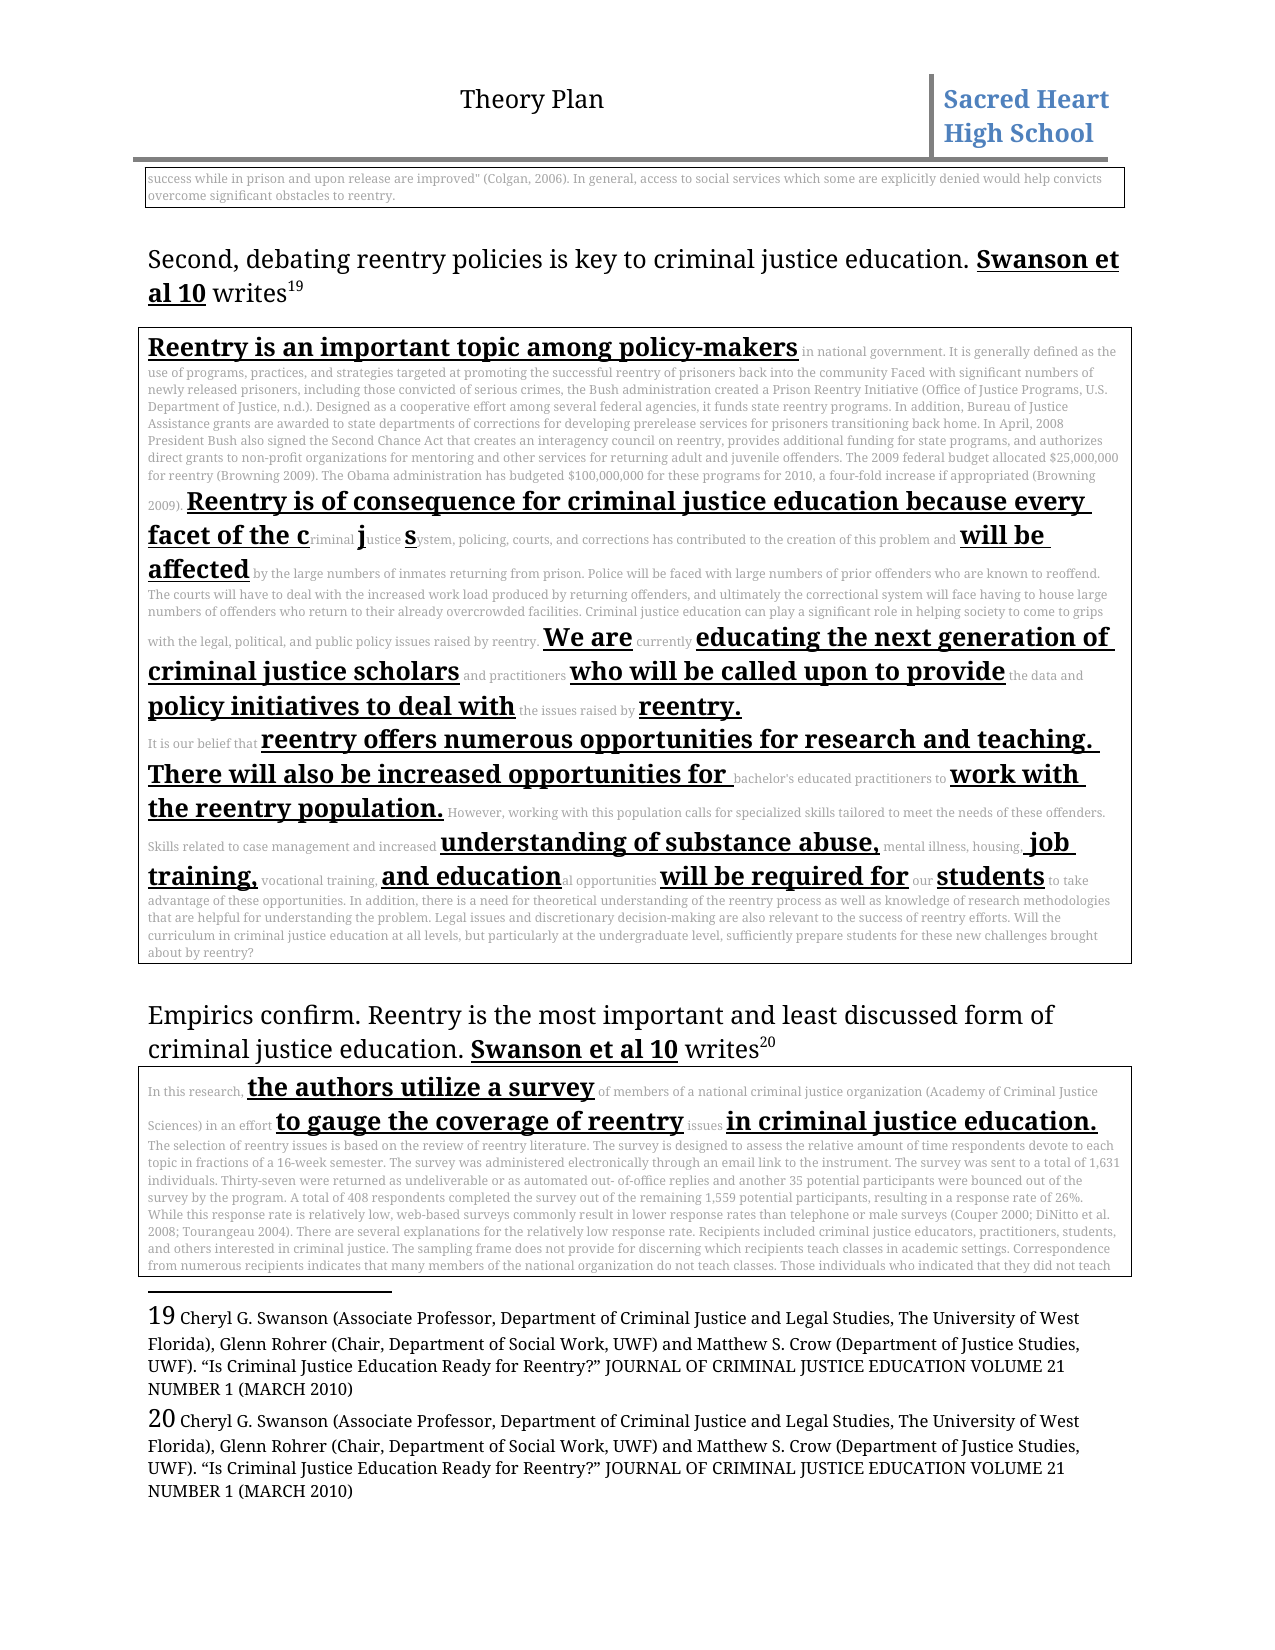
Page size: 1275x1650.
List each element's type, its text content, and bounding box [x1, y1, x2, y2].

text Reentry is an important topic among policy-makers in national government. It is generally defined as the use of programs, practices, and strategies targeted at promoting the successful reentry of prisoners back into the community Faced with significant numbers of newly released prisoners, including those convicted of serious crimes, the Bush administration created a Prison Reentry Initiative (Office of Justice Programs, U.S. Department of Justice, n.d.). Designed as a cooperative effort among several federal agencies, it funds state reentry programs. In addition, Bureau of Justice Assistance grants are awarded to state departments of corrections for developing prerelease services for prisoners transitioning back home. In April, 2008 President Bush also signed the Second Chance Act that creates an interagency council on reentry, provides additional funding for state programs, and authorizes direct grants to non-profit organizations for mentoring and other services for returning adult and juvenile offenders. The 2009 federal budget allocated $25,000,000 for reentry (Browning 2009). The Obama administration has budgeted $100,000,000 for these programs for 2010, a four-fold increase if appropriated (Browning 2009). Reentry is of consequence for criminal justice education because every facet of the criminal justice system, policing, courts, and corrections has contributed to the creation of this problem and will be affected by the large numbers of inmates returning from prison. Police will be faced with large numbers of prior offenders who are known to reoffend. The courts will have to deal with the increased work load produced by returning offenders, and ultimately the correctional system will face having to house large numbers of offenders who return to their already overcrowded facilities. Criminal justice education can play a significant role in helping society to come to grips with the legal, political, and public policy issues raised by reentry. We are currently educating the next generation of criminal justice scholars and practitioners who will be called upon to provide the data and policy initiatives to deal with the issues raised by reentry. [139, 328, 1131, 719]
text It is our belief that reentry offers numerous opportunities for research and teaching. There will also be increased opportunities for bachelor's educated practitioners to work with the reentry population. However, working with this population calls for specialized skills tailored to meet the needs of these offenders. Skills related to case management and increased understanding of substance abuse, mental illness, housing, job training, vocational training, and educational opportunities will be required for our students to take advantage of these opportunities. In addition, there is a need for theoretical understanding of the reentry process as well as knowledge of research methodologies that are helpful for understanding the problem. Legal issues and discretionary decision-making are also relevant to the success of reentry efforts. Will the curriculum in criminal justice education at all levels, but particularly at the undergraduate level, sufficiently prepare students for these new challenges brought about by reentry? [139, 719, 1131, 963]
text Second, debating reentry policies is key to criminal justice education. Swanson et al 10 writes [148, 242, 1122, 310]
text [139, 1067, 1131, 1276]
text Empirics confirm. Reentry is the most important and least discussed form of criminal justice education. Swanson et al 10 writes [148, 998, 1122, 1066]
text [146, 168, 1124, 207]
